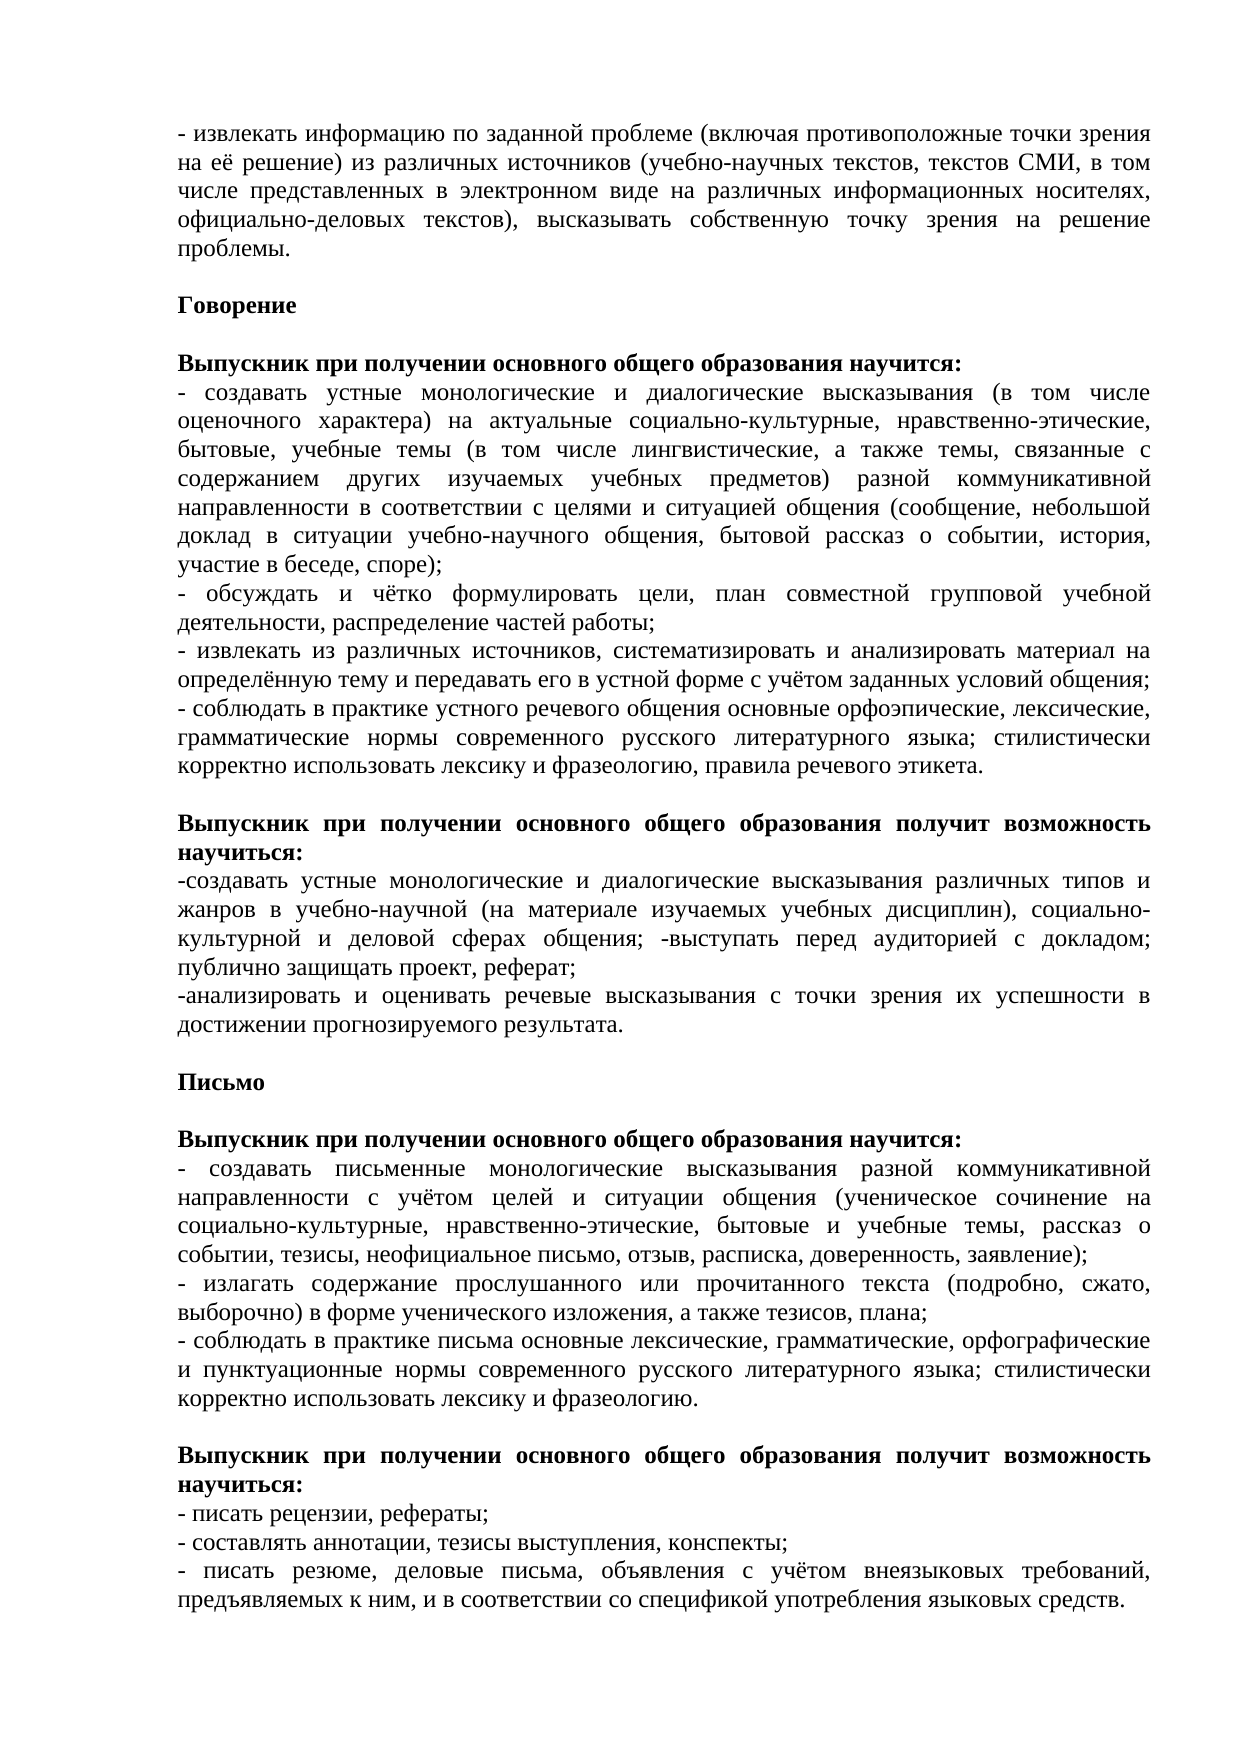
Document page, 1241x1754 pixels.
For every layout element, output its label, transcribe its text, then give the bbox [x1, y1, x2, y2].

text - создавать письменные монологические высказывания разной коммуникативной направленности с учётом целей и ситуации общения (ученическое сочинение на социально-культурные, нравственно-этические, бытовые и учебные темы, рассказ о событии, тезисы, неофициальное письмо, отзыв, расписка, доверенность, заявление); [177, 1153, 1152, 1268]
text Выпускник при получении основного общего образования получит возможность научиться: [177, 808, 1152, 866]
text - извлекать из различных источников, систематизировать и анализировать материал на определённую тему и передавать его в устной форме с учётом заданных условий общения; [177, 636, 1152, 693]
text Говорение [177, 291, 1152, 319]
text Выпускник при получении основного общего образования научится: [177, 348, 1152, 377]
text - соблюдать в практике письма основные лексические, грамматические, орфографические и пунктуационные нормы современного русского литературного языка; стилистически корректно использовать лексику и фразеологию. [177, 1326, 1152, 1412]
text -анализировать и оценивать речевые высказывания с точки зрения их успешности в достижении прогнозируемого результата. [177, 981, 1152, 1038]
text Письмо [177, 1067, 1152, 1096]
text - писать рецензии, рефераты; [177, 1498, 1152, 1527]
text - писать резюме, деловые письма, объявления с учётом внеязыковых требований, предъявляемых к ним, и в соответствии со спецификой употребления языковых средств. [177, 1556, 1152, 1613]
text Выпускник при получении основного общего образования научится: [177, 1124, 1152, 1153]
text - излагать содержание прослушанного или прочитанного текста (подробно, сжато, выборочно) в форме ученического изложения, а также тезисов, плана; [177, 1268, 1152, 1326]
text - составлять аннотации, тезисы выступления, конспекты; [177, 1527, 1152, 1556]
text - извлекать информацию по заданной проблеме (включая противоположные точки зрения на её решение) из различных источников (учебно-научных текстов, текстов СМИ, в том числе представленных в электронном виде на различных информационных носителях, официально-деловых текстов), высказывать собственную точку зрения на решение проблемы. [177, 118, 1152, 262]
text - обсуждать и чётко формулировать цели, план совместной групповой учебной деятельности, распределение частей работы; [177, 578, 1152, 636]
text Выпускник при получении основного общего образования получит возможность научиться: [177, 1441, 1152, 1498]
text -создавать устные монологические и диалогические высказывания различных типов и жанров в учебно-научной (на материале изучаемых учебных дисциплин), социально-культурной и деловой сферах общения; -выступать перед аудиторией с докладом; публично защищать проект, реферат; [177, 866, 1152, 981]
text - создавать устные монологические и диалогические высказывания (в том числе оценочного характера) на актуальные социально-культурные, нравственно-этические, бытовые, учебные темы (в том числе лингвистические, а также темы, связанные с содержанием других изучаемых учебных предметов) разной коммуникативной направленности в соответствии с целями и ситуацией общения (сообщение, небольшой доклад в ситуации учебно-научного общения, бытовой рассказ о событии, история, участие в беседе, споре); [177, 377, 1152, 578]
text - соблюдать в практике устного речевого общения основные орфоэпические, лексические, грамматические нормы современного русского литературного языка; стилистически корректно использовать лексику и фразеологию, правила речевого этикета. [177, 693, 1152, 779]
